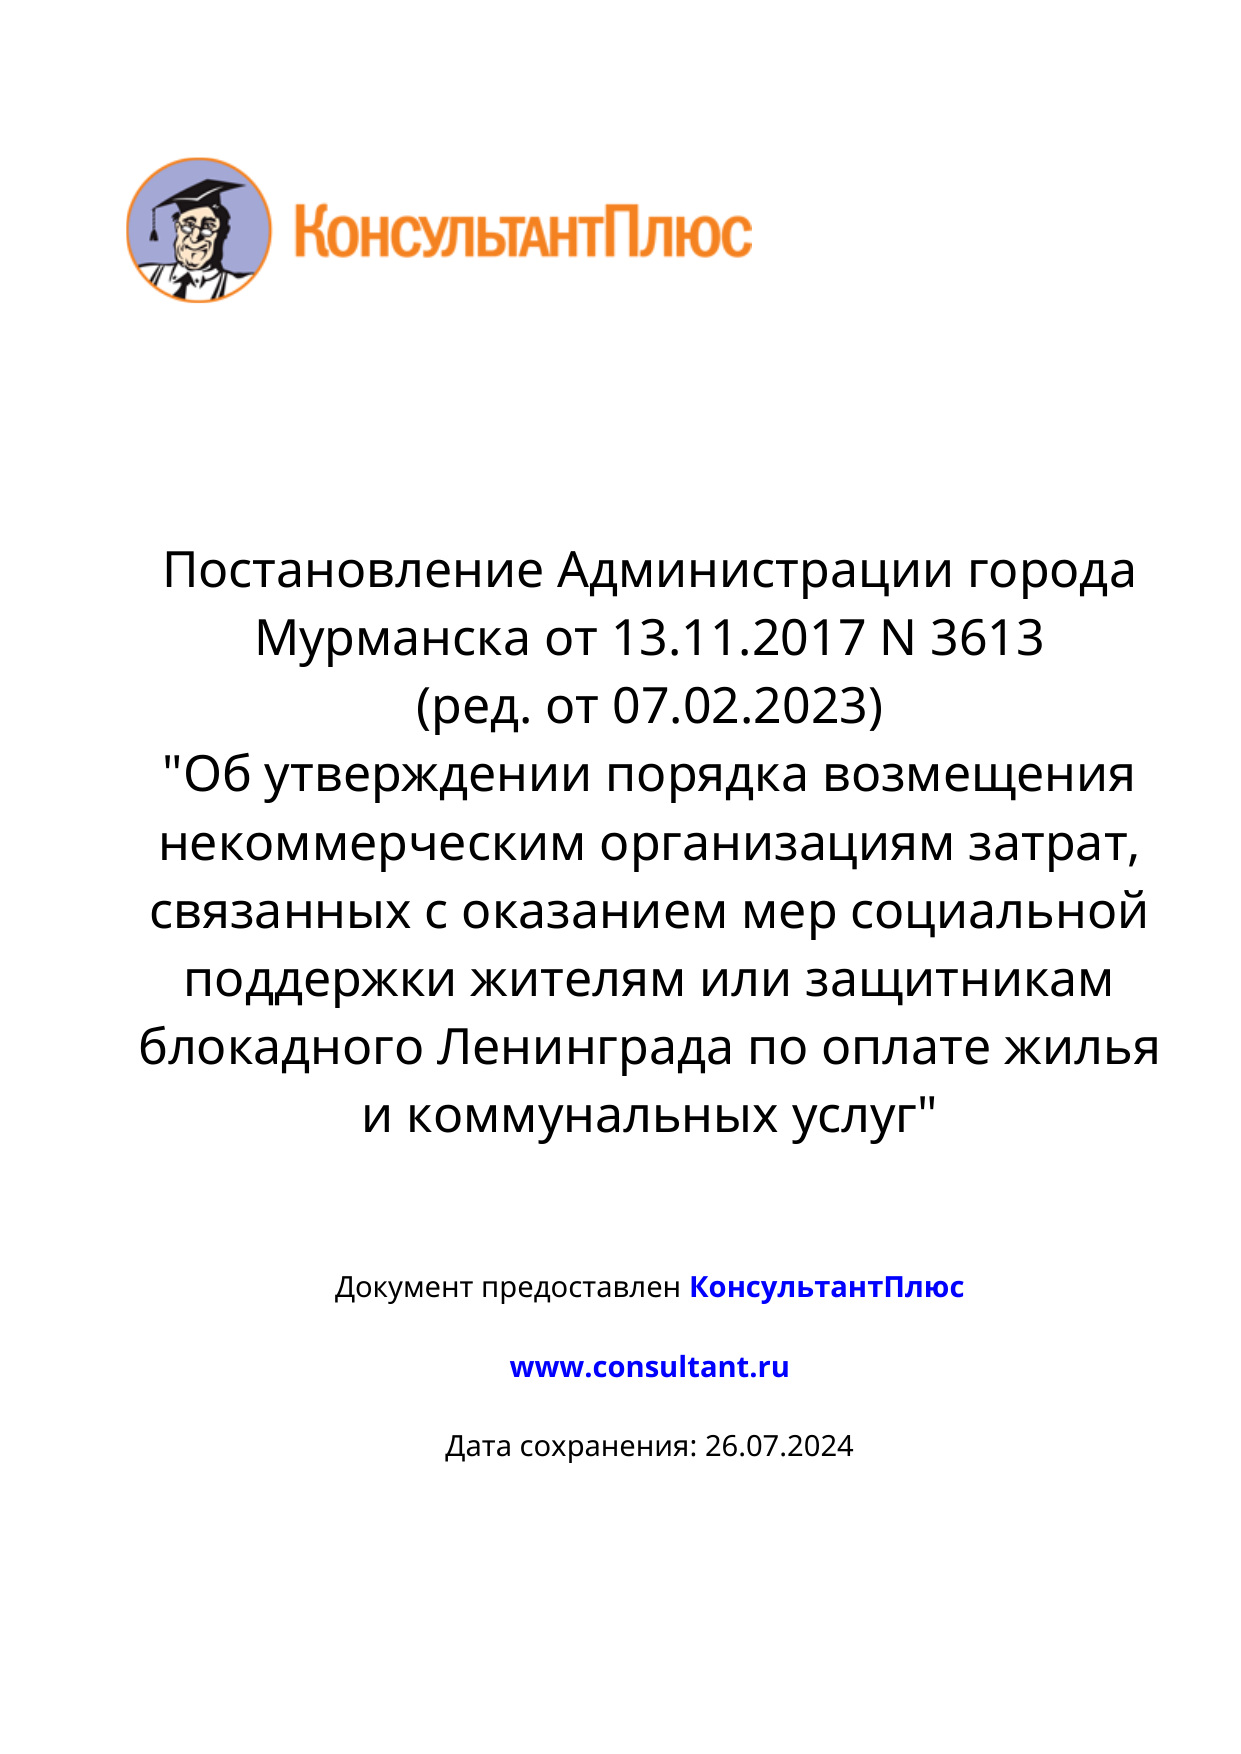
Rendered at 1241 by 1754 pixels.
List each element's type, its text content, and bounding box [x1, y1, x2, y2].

picture [126, 156, 752, 305]
table_header [118, 150, 1181, 441]
table_cell Документ предоставлен КонсультантПлюс www.consultant.ru Дата сохранения: 26.07.2024 [118, 1240, 1181, 1531]
table_cell Постановление Администрации города Мурманска от 13.11.2017 N 3613 (ред. от 07.02.2023) "Об утверждении порядка возмещения некоммерческим организациям затрат, связанных с оказанием мер социальной поддержки жителям или защитникам блокадного Ленинграда по оплате жилья и коммунальных услуг" [118, 441, 1181, 1240]
